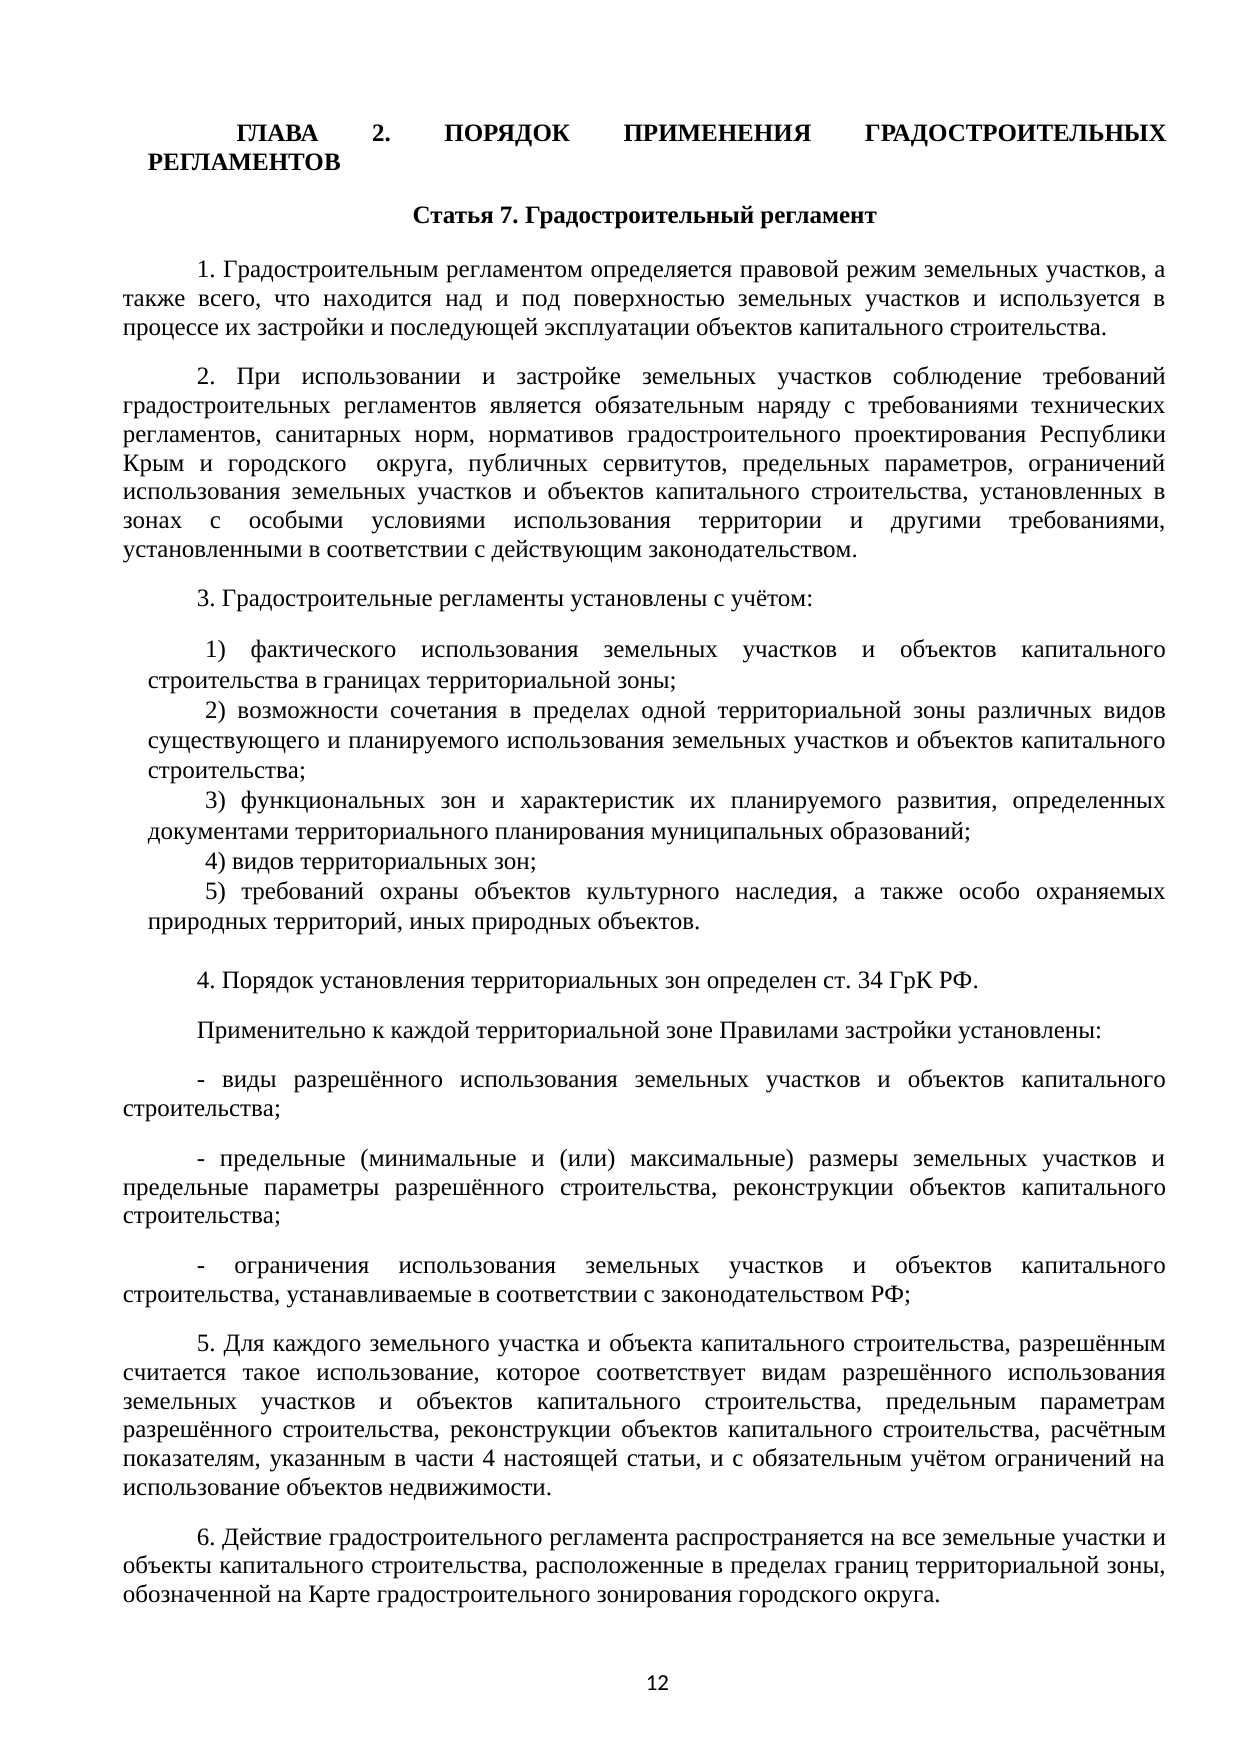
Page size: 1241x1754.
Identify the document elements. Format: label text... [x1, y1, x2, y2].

text 6. Действие градостроительного регламента распространяется на все земельные участки и объекты капитального строительства, расположенные в пределах границ территориальной зоны, обозначенной на Карте градостроительного зонирования городского округа. [123, 1522, 1167, 1608]
text - предельные (минимальные и (или) максимальные) размеры земельных участков и предельные параметры разрешённого строительства, реконструкции объектов капитального строительства; [123, 1143, 1167, 1229]
text 3. Градостроительные регламенты установлены с учётом: [123, 583, 1167, 612]
text 3) функциональных зон и характеристик их планируемого развития, определенных документами территориального планирования муниципальных образований; [148, 784, 1167, 844]
text - ограничения использования земельных участков и объектов капитального строительства, устанавливаемые в соответствии с законодательством РФ; [123, 1250, 1167, 1307]
subtitle Статья 7. Градостроительный регламент [123, 201, 1167, 229]
text - виды разрешённого использования земельных участков и объектов капитального строительства; [123, 1064, 1167, 1122]
text 4) видов территориальных зон; [148, 844, 1167, 875]
text 1) фактического использования земельных участков и объектов капитального строительства в границах территориальной зоны; [148, 633, 1167, 693]
text Применительно к каждой территориальной зоне Правилами застройки установлены: [123, 1015, 1167, 1044]
text 2. При использовании и застройке земельных участков соблюдение требований градостроительных регламентов является обязательным наряду с требованиями технических регламентов, санитарных норм, нормативов градостроительного проектирования Республики Крым и городского округа, публичных сервитутов, предельных параметров, ограничений использования земельных участков и объектов капитального строительства, установленных в зонах с особыми условиями использования территории и другими требованиями, установленными в соответствии с действующим законодательством. [123, 361, 1167, 563]
text 2) возможности сочетания в пределах одной территориальной зоны различных видов существующего и планируемого использования земельных участков и объектов капитального строительства; [148, 693, 1167, 784]
text 5. Для каждого земельного участка и объекта капитального строительства, разрешённым считается такое использование, которое соответствует видам разрешённого использования земельных участков и объектов капитального строительства, предельным параметрам разрешённого строительства, реконструкции объектов капитального строительства, расчётным показателям, указанным в части 4 настоящей статьи, и с обязательным учётом ограничений на использование объектов недвижимости. [123, 1328, 1167, 1501]
text 5) требований охраны объектов культурного наследия, а также особо охраняемых природных территорий, иных природных объектов. [148, 875, 1167, 935]
text 4. Порядок установления территориальных зон определен ст. 34 ГрК РФ. [123, 965, 1167, 994]
subtitle ГЛАВА 2. ПОРЯДОК ПРИМЕНЕНИЯ ГРАДОСТРОИТЕЛЬНЫХ РЕГЛАМЕНТОВ [148, 118, 1167, 176]
text 1. Градостроительным регламентом определяется правовой режим земельных участков, а также всего, что находится над и под поверхностью земельных участков и используется в процессе их застройки и последующей эксплуатации объектов капитального строительства. [123, 254, 1167, 341]
